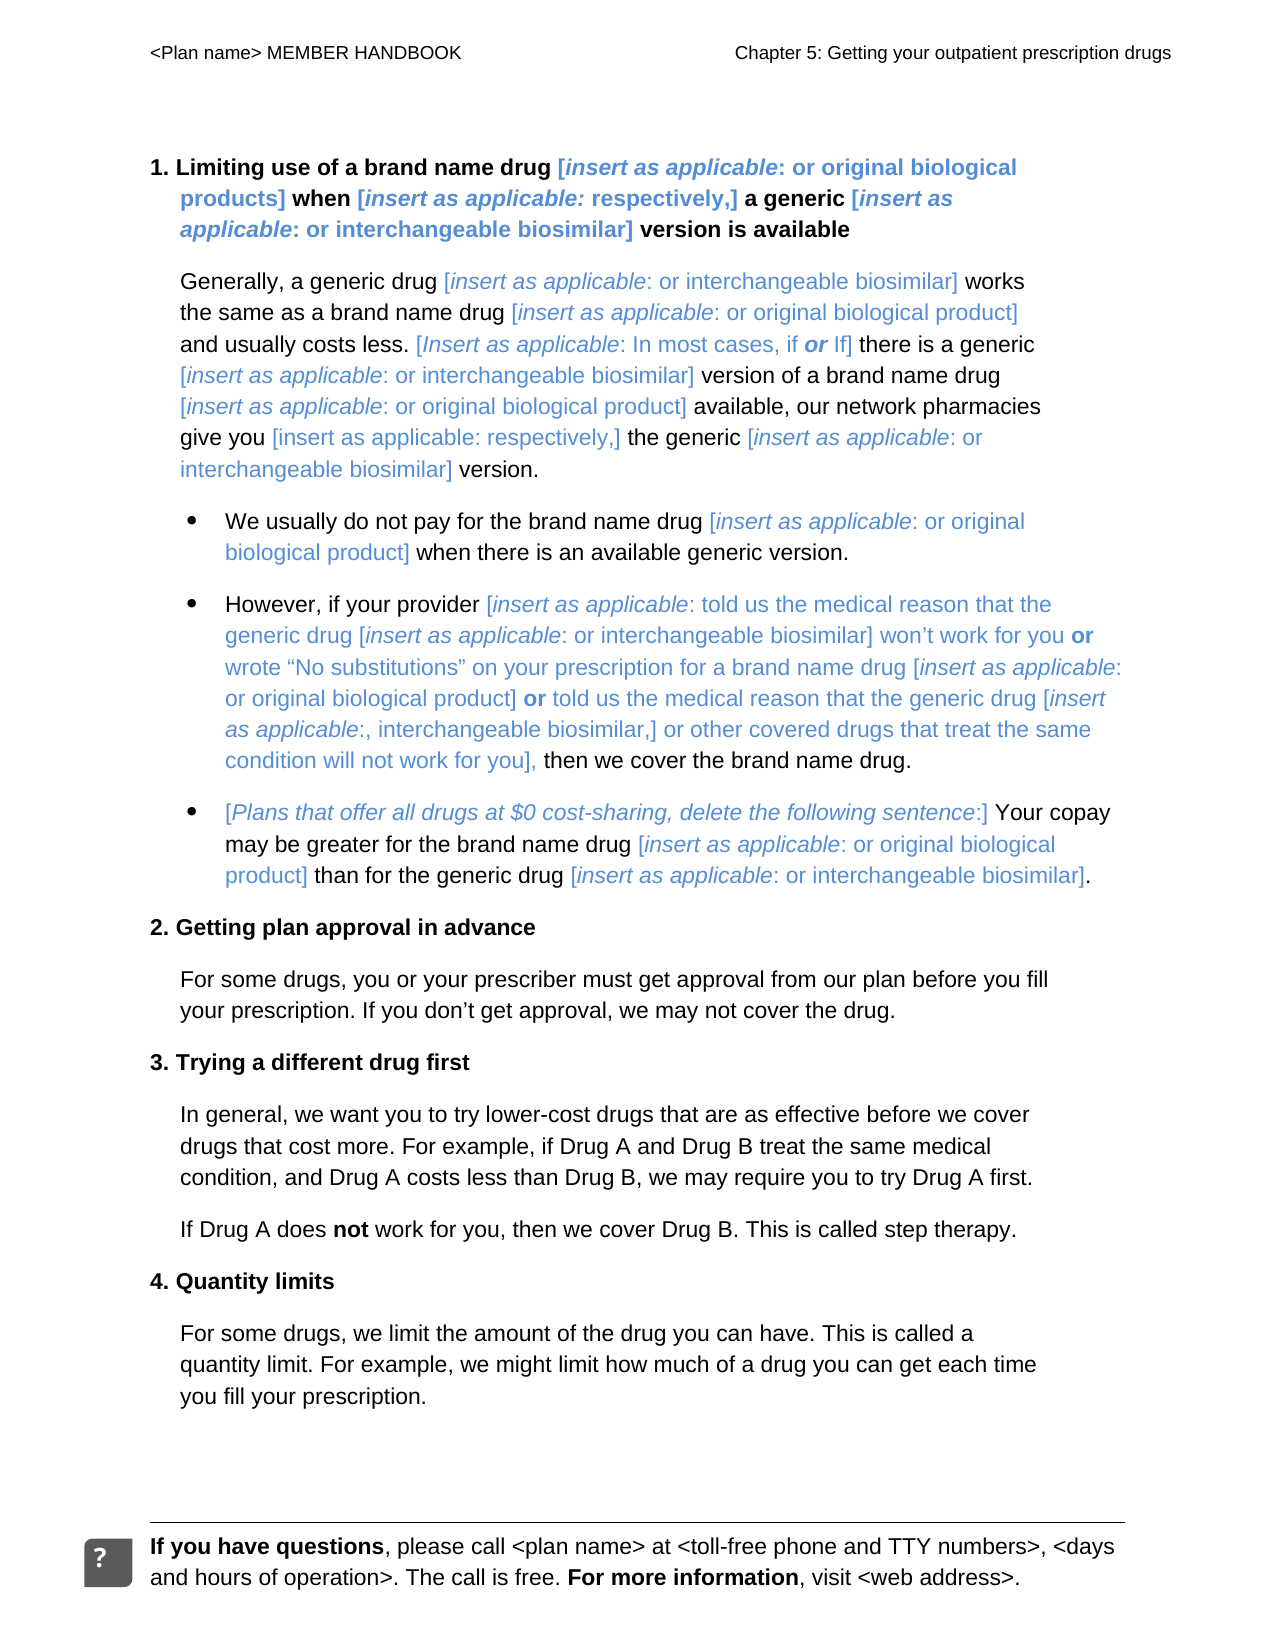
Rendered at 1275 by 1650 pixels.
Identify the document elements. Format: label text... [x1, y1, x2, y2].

text In general, we want you to try lower-cost drugs that are as effective before we cover drugs that cost more. For example, if Drug A and Drug B treat the same medical condition, and Drug A costs less than Drug B, we may require you to try Drug A first. [180, 1098, 1050, 1192]
list We usually do not pay for the brand name drug [insert as applicable: or original biological product] when there is an available generic version. [187, 504, 1125, 567]
text If Drug A does not work for you, then we cover Drug B. This is called step therapy. [180, 1212, 1050, 1244]
text Generally, a generic drug [insert as applicable: or interchangeable biosimilar] works the same as a brand name drug [insert as applicable: or original biological product] and usually costs less. [Insert as applicable: In most cases, if or If] there is a generic [insert as applicable: or interchangeable biosimilar] version of a brand name drug [insert as applicable: or original biological product] available, our network pharmacies give you [insert as applicable: respectively,] the generic [insert as applicable: or interchangeable biosimilar] version. [180, 264, 1050, 483]
list Quantity limits [150, 1264, 1125, 1296]
text For some drugs, you or your prescriber must get approval from our plan before you fill your prescription. If you don’t get approval, we may not cover the drug. [180, 962, 1050, 1025]
list [Plans that offer all drugs at $0 cost-sharing, delete the following sentence:] Your copay may be greater for the brand name drug [insert as applicable: or original biological product] than for the generic drug [insert as applicable: or interchangeable biosimilar]. [187, 796, 1125, 889]
list Limiting use of a brand name drug [insert as applicable: or original biological products] when [insert as applicable: respectively,] a generic [insert as applicable: or interchangeable biosimilar] version is available [150, 150, 1050, 244]
text For some drugs, we limit the amount of the drug you can have. This is called a quantity limit. For example, we might limit how much of a drug you can get each time you fill your prescription. [180, 1317, 1050, 1410]
list However, if your provider [insert as applicable: told us the medical reason that the generic drug [insert as applicable: or interchangeable biosimilar] won’t work for you or wrote “No substitutions” on your prescription for a brand name drug [insert as applicable: or original biological product] or told us the medical reason that the generic drug [insert as applicable:, interchangeable biosimilar,] or other covered drugs that treat the same condition will not work for you], then we cover the brand name drug. [187, 587, 1125, 775]
list Trying a different drug first [150, 1046, 1125, 1077]
list Getting plan approval in advance [150, 910, 1125, 942]
